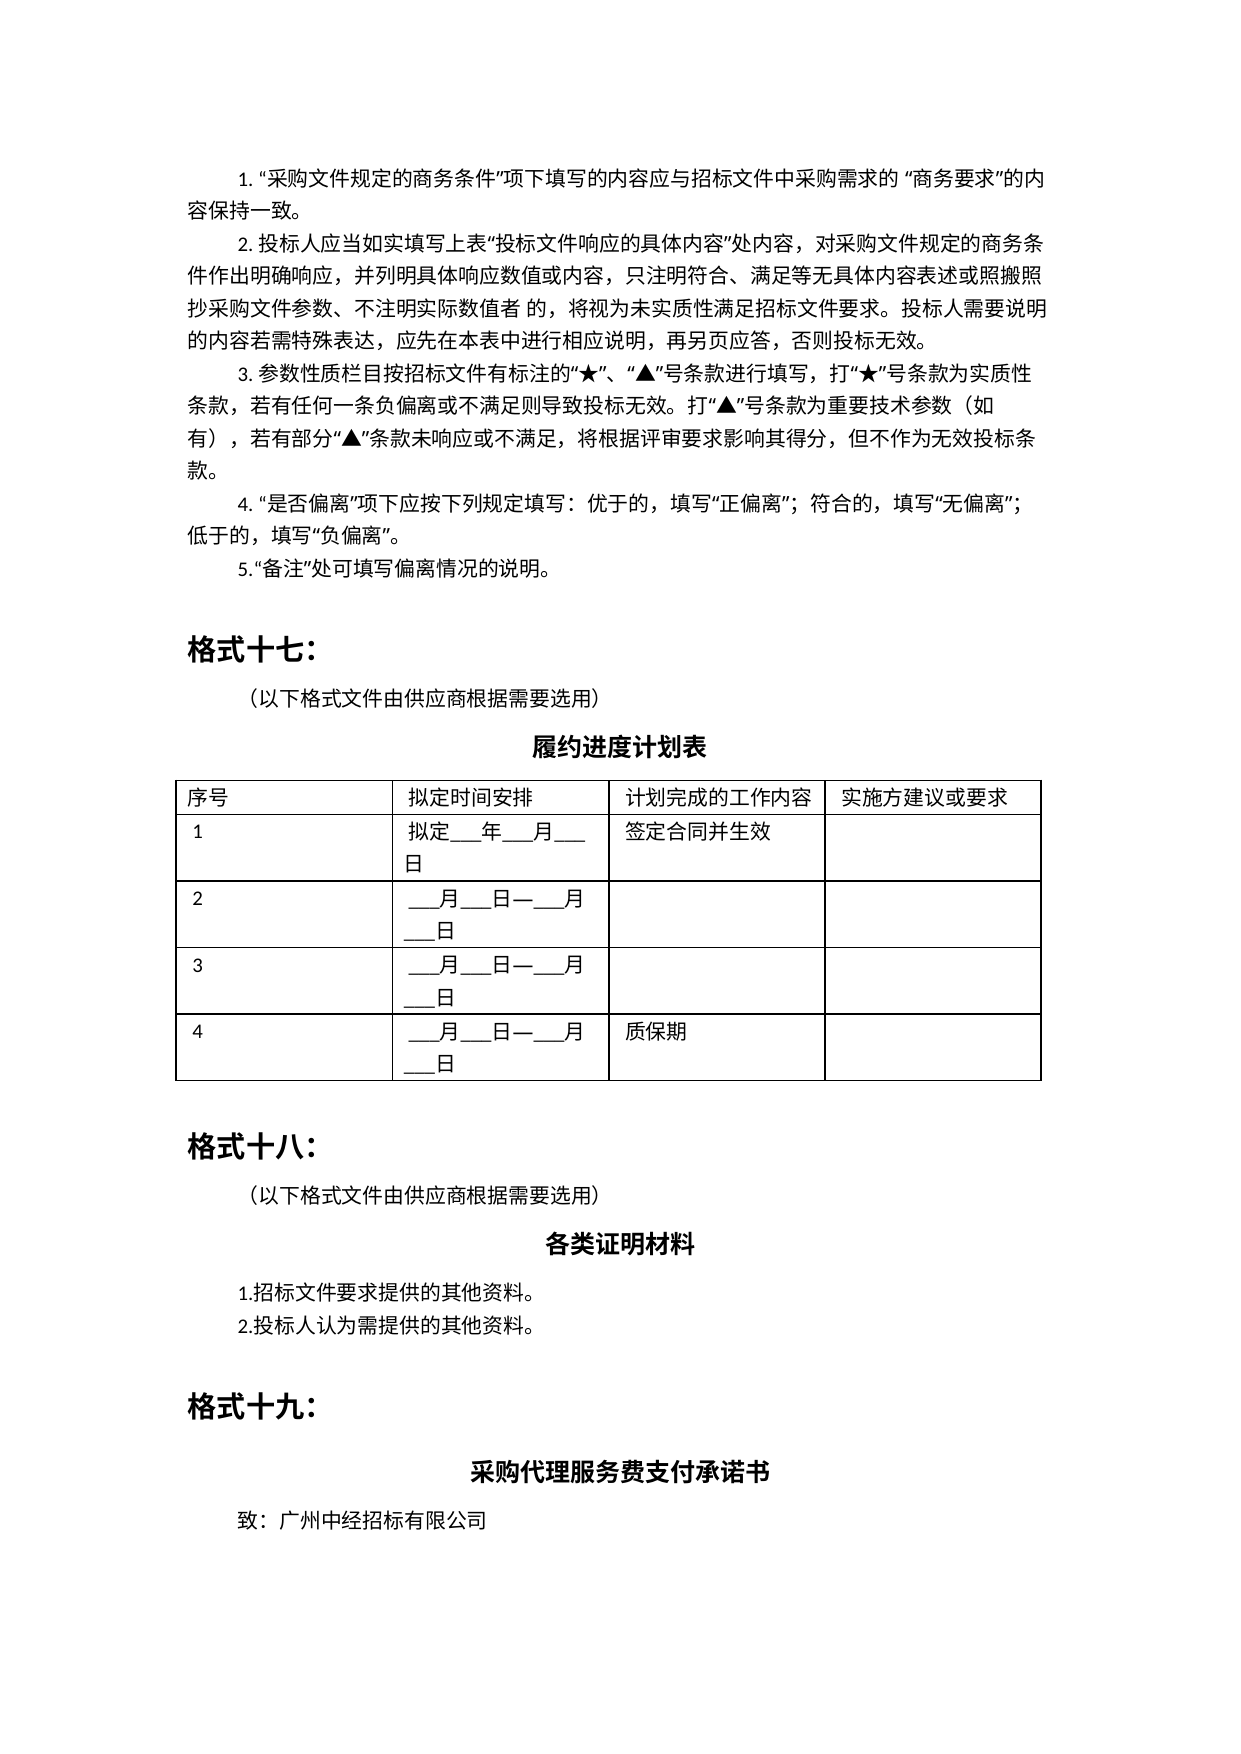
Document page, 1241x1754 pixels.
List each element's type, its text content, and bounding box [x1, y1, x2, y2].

text 4. “是否偏离”项下应按下列规定填写：优于的，填写“正偏离”；符合的，填写“无偏离”；低于的，填写“负偏离”。 [187, 487, 1053, 552]
table_cell ___月___日—___月___日 [393, 948, 608, 1013]
table_cell [826, 882, 1040, 947]
text （以下格式文件由供应商根据需要选用） [187, 1179, 1053, 1211]
table_cell 签定合同并生效 [610, 815, 824, 880]
text 1.招标文件要求提供的其他资料。 [187, 1276, 1053, 1309]
text 履约进度计划表 [187, 714, 1053, 779]
table_header 实施方建议或要求 [826, 781, 1040, 813]
text 格式十七： [187, 617, 1053, 682]
table_header 拟定时间安排 [393, 781, 608, 813]
table_cell [610, 948, 824, 1013]
text （以下格式文件由供应商根据需要选用） [187, 682, 1053, 714]
text 致：广州中经招标有限公司 [187, 1504, 1053, 1536]
table_cell 拟定___年___月___日 [393, 815, 608, 880]
table_header 序号 [177, 781, 392, 813]
text 格式十八： [187, 1114, 1053, 1179]
table_cell 质保期 [610, 1015, 824, 1080]
text 3. 参数性质栏目按招标文件有标注的“★”、“▲”号条款进行填写，打“★”号条款为实质性条款，若有任何一条负偏离或不满足则导致投标无效。打“▲”号条款为重要技术参数（如有），若有部分“▲”条款未响应或不满足，将根据评审要求影响其得分，但不作为无效投标条款。 [187, 357, 1053, 487]
text 各类证明材料 [187, 1211, 1053, 1276]
table_cell [826, 948, 1040, 1013]
table_cell 4 [177, 1015, 392, 1080]
table_cell 2 [177, 882, 392, 947]
table_cell ___月___日—___月___日 [393, 1015, 608, 1080]
table_cell ___月___日—___月___日 [393, 882, 608, 947]
text 采购代理服务费支付承诺书 [187, 1439, 1053, 1504]
text 格式十九： [187, 1374, 1053, 1439]
table_cell 1 [177, 815, 392, 880]
table_cell 3 [177, 948, 392, 1013]
text 2. 投标人应当如实填写上表“投标文件响应的具体内容”处内容，对采购文件规定的商务条件作出明确响应，并列明具体响应数值或内容，只注明符合、满足等无具体内容表述或照搬照抄采购文件参数、不注明实际数值者 的，将视为未实质性满足招标文件要求。投标人需要说明的内容若需特殊表达，应先在本表中进行相应说明，再另页应答，否则投标无效。 [187, 227, 1053, 357]
text 5.“备注”处可填写偏离情况的说明。 [187, 552, 1053, 584]
table_header 计划完成的工作内容 [610, 781, 824, 813]
table_cell [826, 815, 1040, 880]
table_cell [610, 882, 824, 947]
table_cell [826, 1015, 1040, 1080]
text 2.投标人认为需提供的其他资料。 [187, 1309, 1053, 1341]
text 1. “采购文件规定的商务条件”项下填写的内容应与招标文件中采购需求的 “商务要求”的内容保持一致。 [187, 162, 1053, 227]
